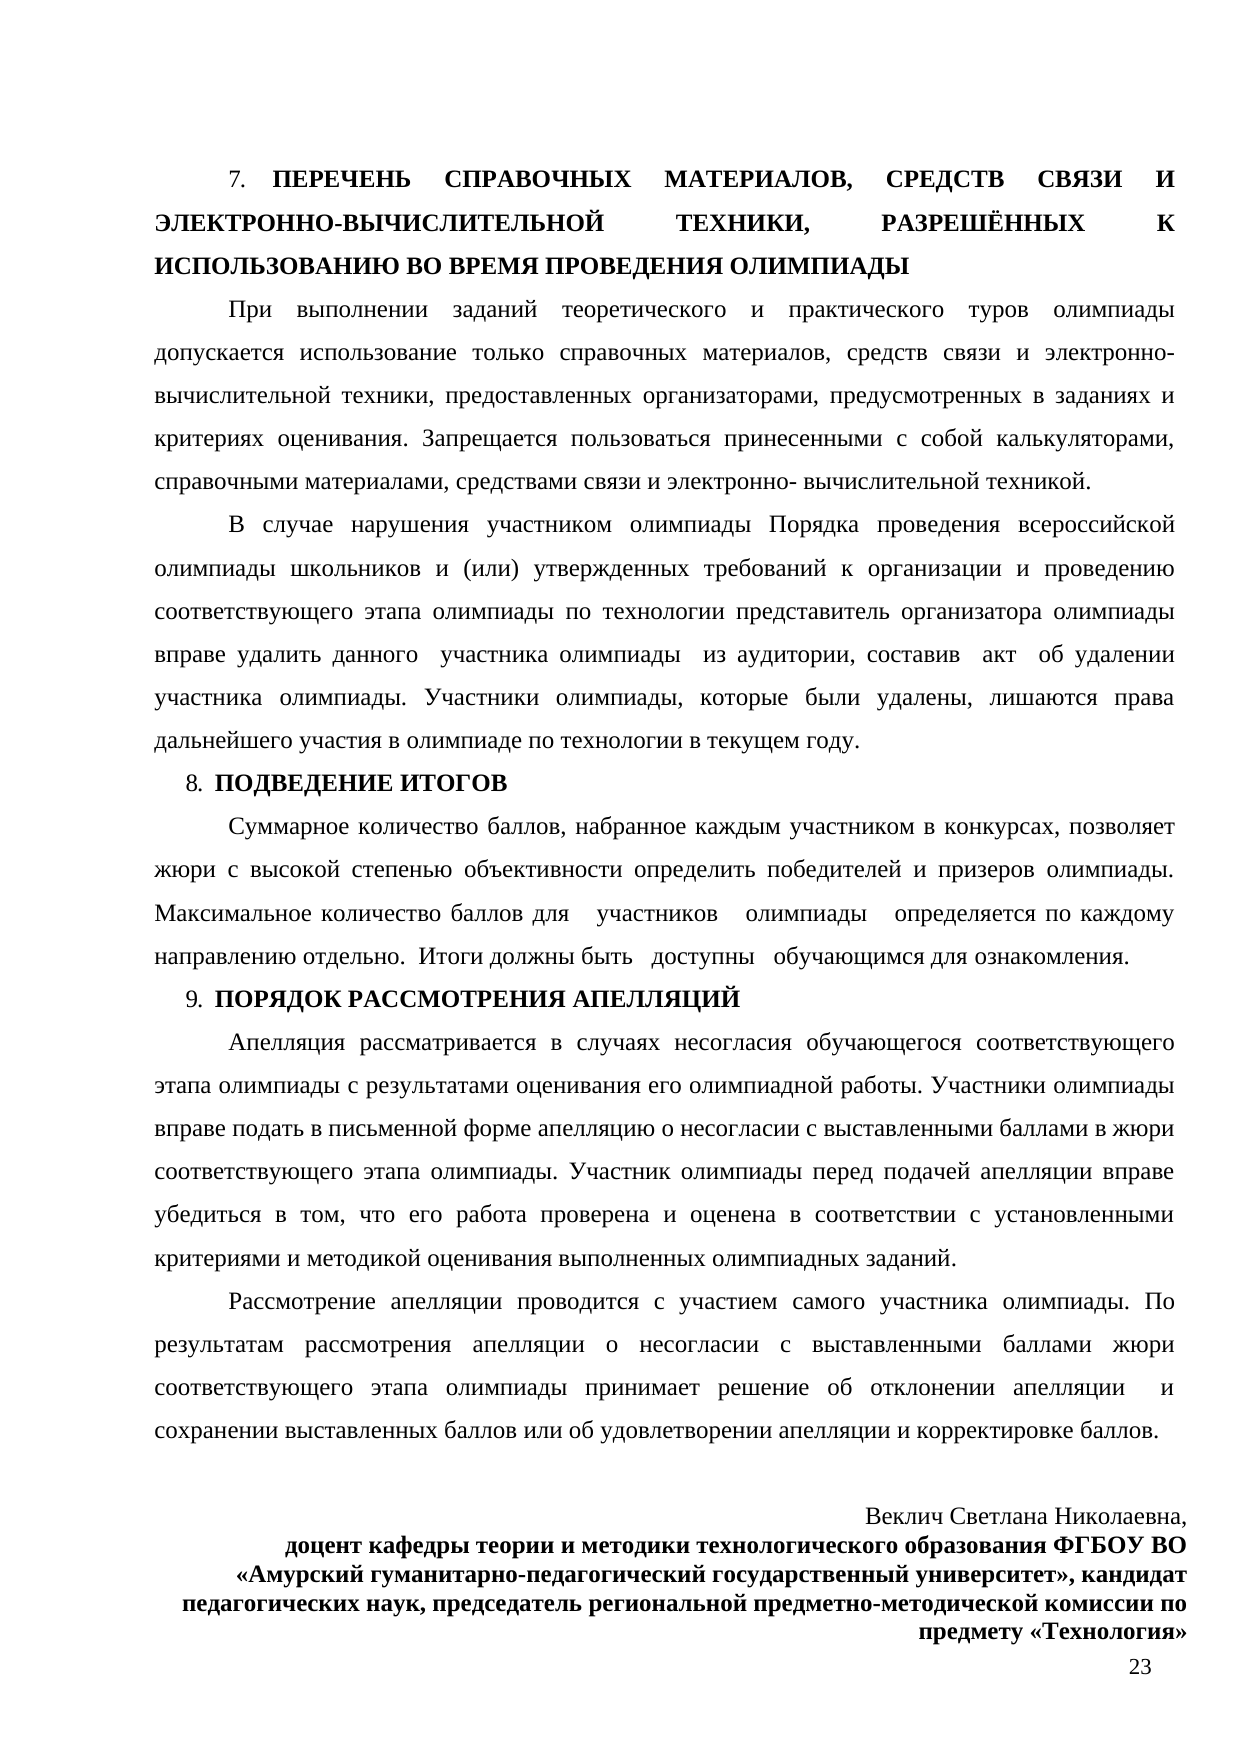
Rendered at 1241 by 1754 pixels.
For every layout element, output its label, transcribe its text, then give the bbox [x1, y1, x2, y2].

list ПОДВЕДЕНИЕ ИТОГОВ [185, 768, 1176, 797]
text Суммарное количество баллов, набранное каждым участником в конкурсах, позволяет жюри с высокой степенью объективности определить победителей и призеров олимпиады. Максимальное количество баллов для участников олимпиады определяется по каждому направлению отдельно. Итоги должны быть доступны обучающимся для ознакомления. [154, 811, 1176, 969]
text Рассмотрение апелляции проводится с участием самого участника олимпиады. По результатам рассмотрения апелляции о несогласии с выставленными баллами жюри соответствующего этапа олимпиады принимает решение об отклонении апелляции и сохранении выставленных баллов или об удовлетворении апелляции и корректировке баллов. [154, 1286, 1176, 1444]
list ПЕРЕЧЕНЬ СПРАВОЧНЫХ МАТЕРИАЛОВ, СРЕДСТВ СВЯЗИ И ЭЛЕКТРОННО-ВЫЧИСЛИТЕЛЬНОЙ ТЕХНИКИ, РАЗРЕШЁННЫХ К ИСПОЛЬЗОВАНИЮ ВО ВРЕМЯ ПРОВЕДЕНИЯ ОЛИМПИАДЫ [154, 164, 1176, 279]
text В случае нарушения участником олимпиады Порядка проведения всероссийской олимпиады школьников и (или) утвержденных требований к организации и проведению соответствующего этапа олимпиады по технологии представитель организатора олимпиады вправе удалить данного участника олимпиады из аудитории, составив акт об удалении участника олимпиады. Участники олимпиады, которые были удалены, лишаются права дальнейшего участия в олимпиаде по технологии в текущем году. [154, 509, 1176, 754]
text При выполнении заданий теоретического и практического туров олимпиады допускается использование только справочных материалов, средств связи и электронно- вычислительной техники, предоставленных организаторами, предусмотренных в заданиях и критериях оценивания. Запрещается пользоваться принесенными с собой калькуляторами, справочными материалами, средствами связи и электронно- вычислительной техникой. [154, 294, 1176, 495]
list ПОРЯДОК РАССМОТРЕНИЯ АПЕЛЛЯЦИЙ [185, 984, 1176, 1013]
text доцент кафедры теории и методики технологического образования ФГБОУ ВО «Амурский гуманитарно-педагогический государственный университет», кандидат педагогических наук, председатель региональной предметно-методической комиссии по предмету «Технология» [175, 1530, 918, 1645]
text Веклич Светлана Николаевна, [175, 1501, 1187, 1530]
text Апелляция рассматривается в случаях несогласия обучающегося соответствующего этапа олимпиады с результатами оценивания его олимпиадной работы. Участники олимпиады вправе подать в письменной форме апелляцию о несогласии с выставленными баллами в жюри соответствующего этапа олимпиады. Участник олимпиады перед подачей апелляции вправе убедиться в том, что его работа проверена и оценена в соответствии с установленными критериями и методикой оценивания выполненных олимпиадных заданий. [154, 1027, 1176, 1271]
